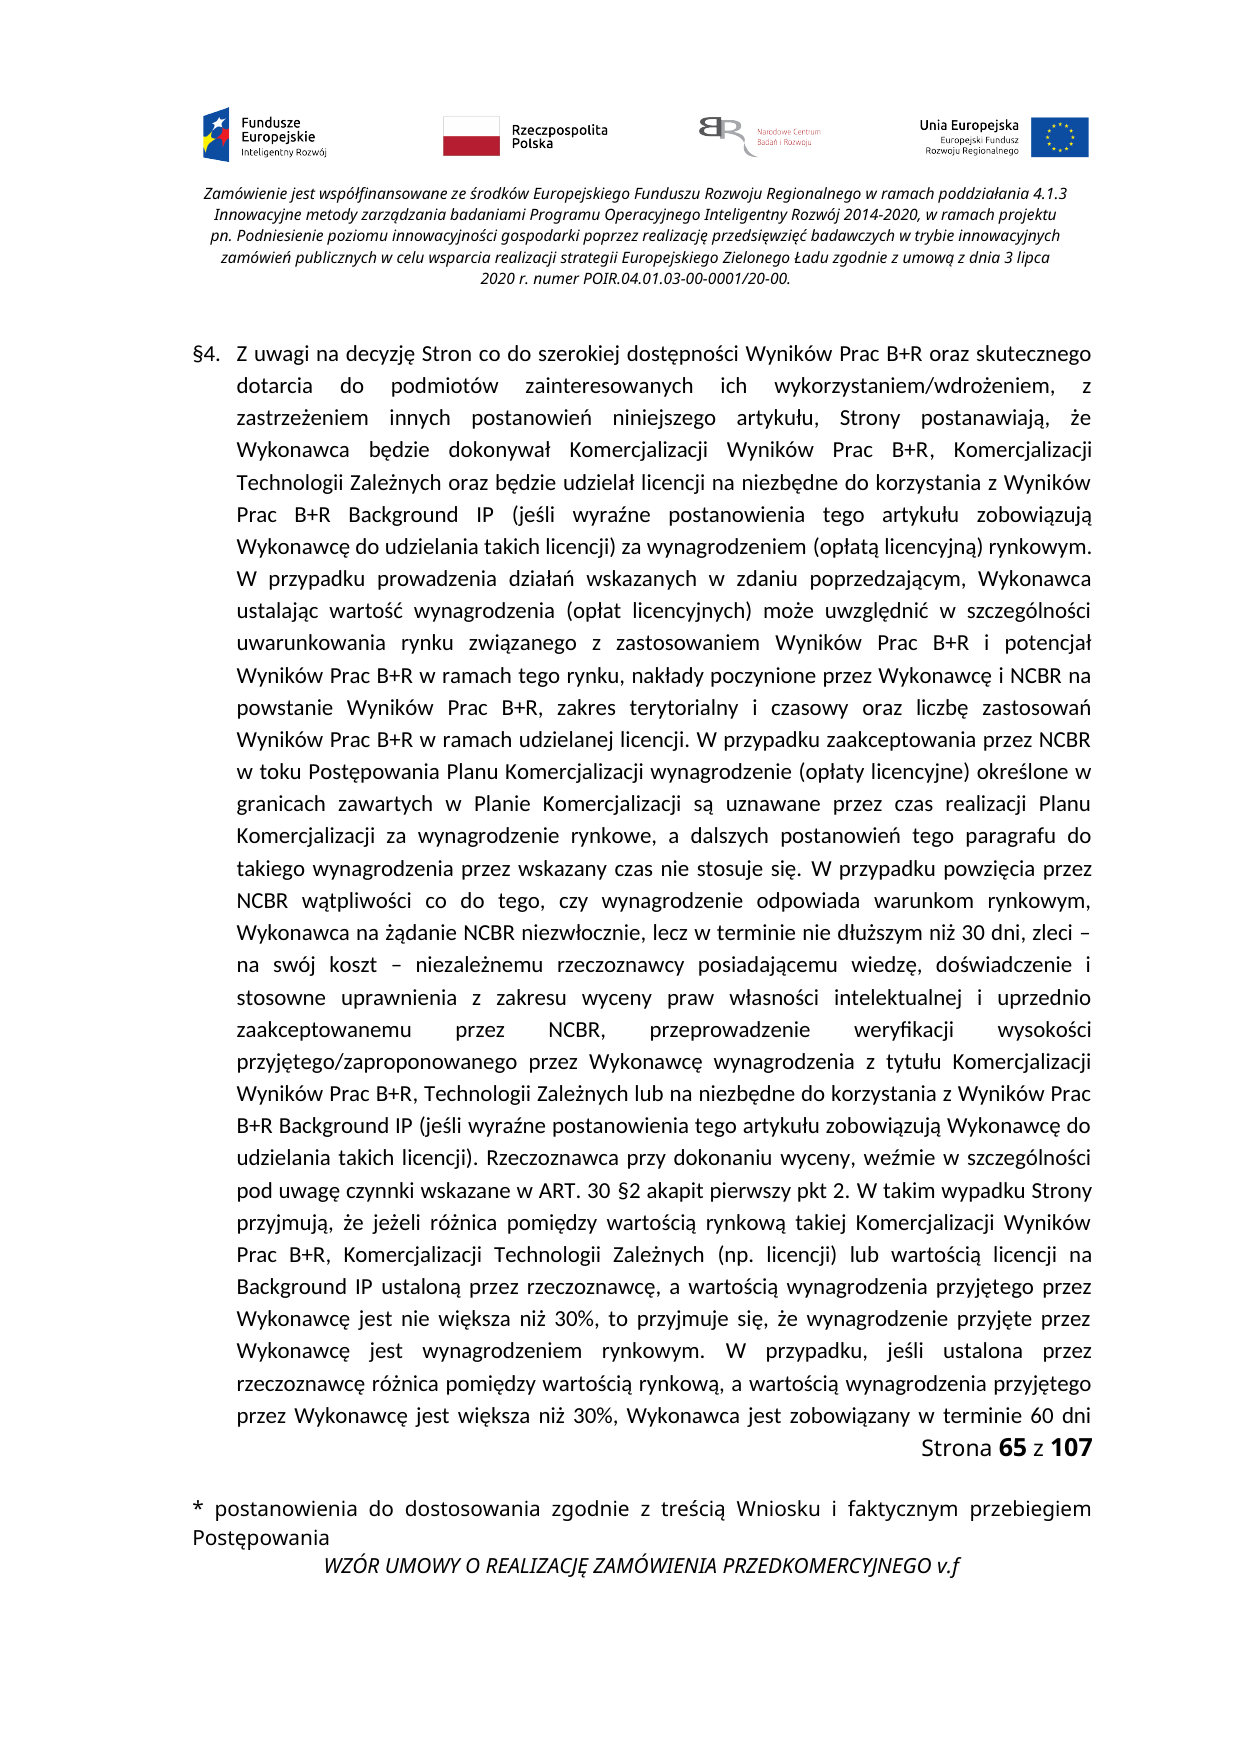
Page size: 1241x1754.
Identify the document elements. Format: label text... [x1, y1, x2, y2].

picture [203, 107, 1089, 162]
